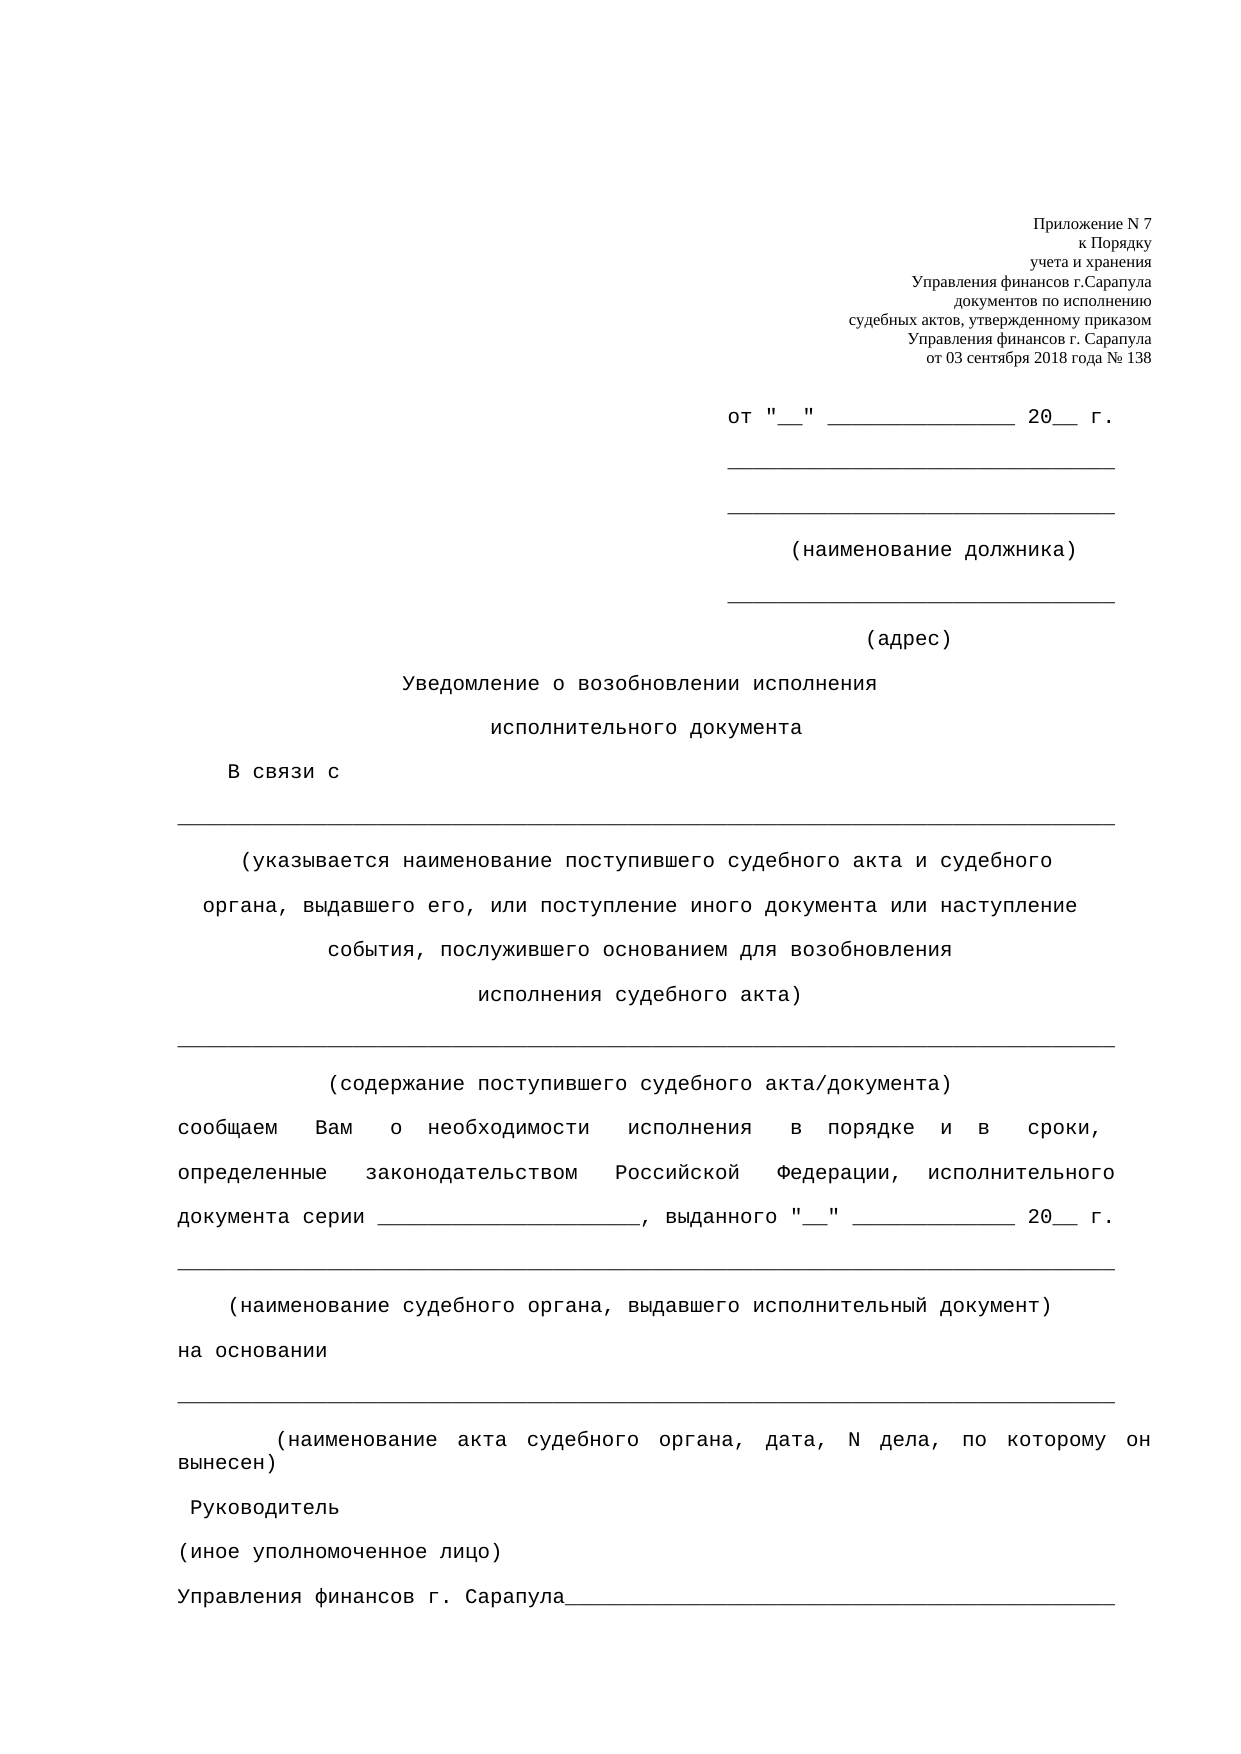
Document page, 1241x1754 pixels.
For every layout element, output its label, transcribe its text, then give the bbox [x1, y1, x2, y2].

text (наименование судебного органа, выдавшего исполнительный документ) [177, 1295, 1152, 1319]
text (адрес) [177, 628, 1152, 652]
text определенные законодательством Российской Федерации, исполнительного [177, 1162, 1152, 1185]
text _______________________________ [177, 450, 1152, 474]
text ___________________________________________________________________________ [177, 806, 1152, 829]
text исполнительного документа [177, 717, 1152, 741]
text события, послужившего основанием для возобновления [177, 939, 1152, 963]
text документов по исполнению [177, 291, 1152, 310]
text Руководитель [177, 1497, 1152, 1520]
text (иное уполномоченное лицо) [177, 1541, 1152, 1565]
text _______________________________ [177, 583, 1152, 607]
text ___________________________________________________________________________ [177, 1384, 1152, 1408]
text Управления финансов г. Сарапула____________________________________________ [177, 1586, 1152, 1609]
text _______________________________ [177, 494, 1152, 518]
text от 03 сентября 2018 года № 138 [177, 348, 1152, 367]
text Уведомление о возобновлении исполнения [177, 672, 1152, 696]
text (наименование акта судебного органа, дата, N дела, по которому он вынесен) [177, 1429, 1152, 1476]
text учета и хранения [177, 252, 1152, 271]
text сообщаем Вам о необходимости исполнения в порядке и в сроки, [177, 1117, 1152, 1141]
text (содержание поступившего судебного акта/документа) [177, 1073, 1152, 1096]
text Приложение N 7 [177, 214, 1152, 233]
text к Порядку [177, 233, 1152, 252]
text исполнения судебного акта) [177, 984, 1152, 1007]
text (наименование должника) [177, 539, 1152, 563]
text В связи с [177, 761, 1152, 785]
text ___________________________________________________________________________ [177, 1028, 1152, 1052]
text от "__" _______________ 20__ г. [177, 406, 1152, 429]
text документа серии _____________________, выданного "__" _____________ 20__ г. [177, 1206, 1152, 1230]
text Управления финансов г.Сарапула [177, 271, 1152, 291]
text на основании [177, 1340, 1152, 1363]
text ___________________________________________________________________________ [177, 1251, 1152, 1274]
text органа, выдавшего его, или поступление иного документа или наступление [177, 895, 1152, 918]
text Управления финансов г. Сарапула [177, 329, 1152, 348]
text (указывается наименование поступившего судебного акта и судебного [177, 850, 1152, 874]
text судебных актов, утвержденному приказом [177, 310, 1152, 329]
